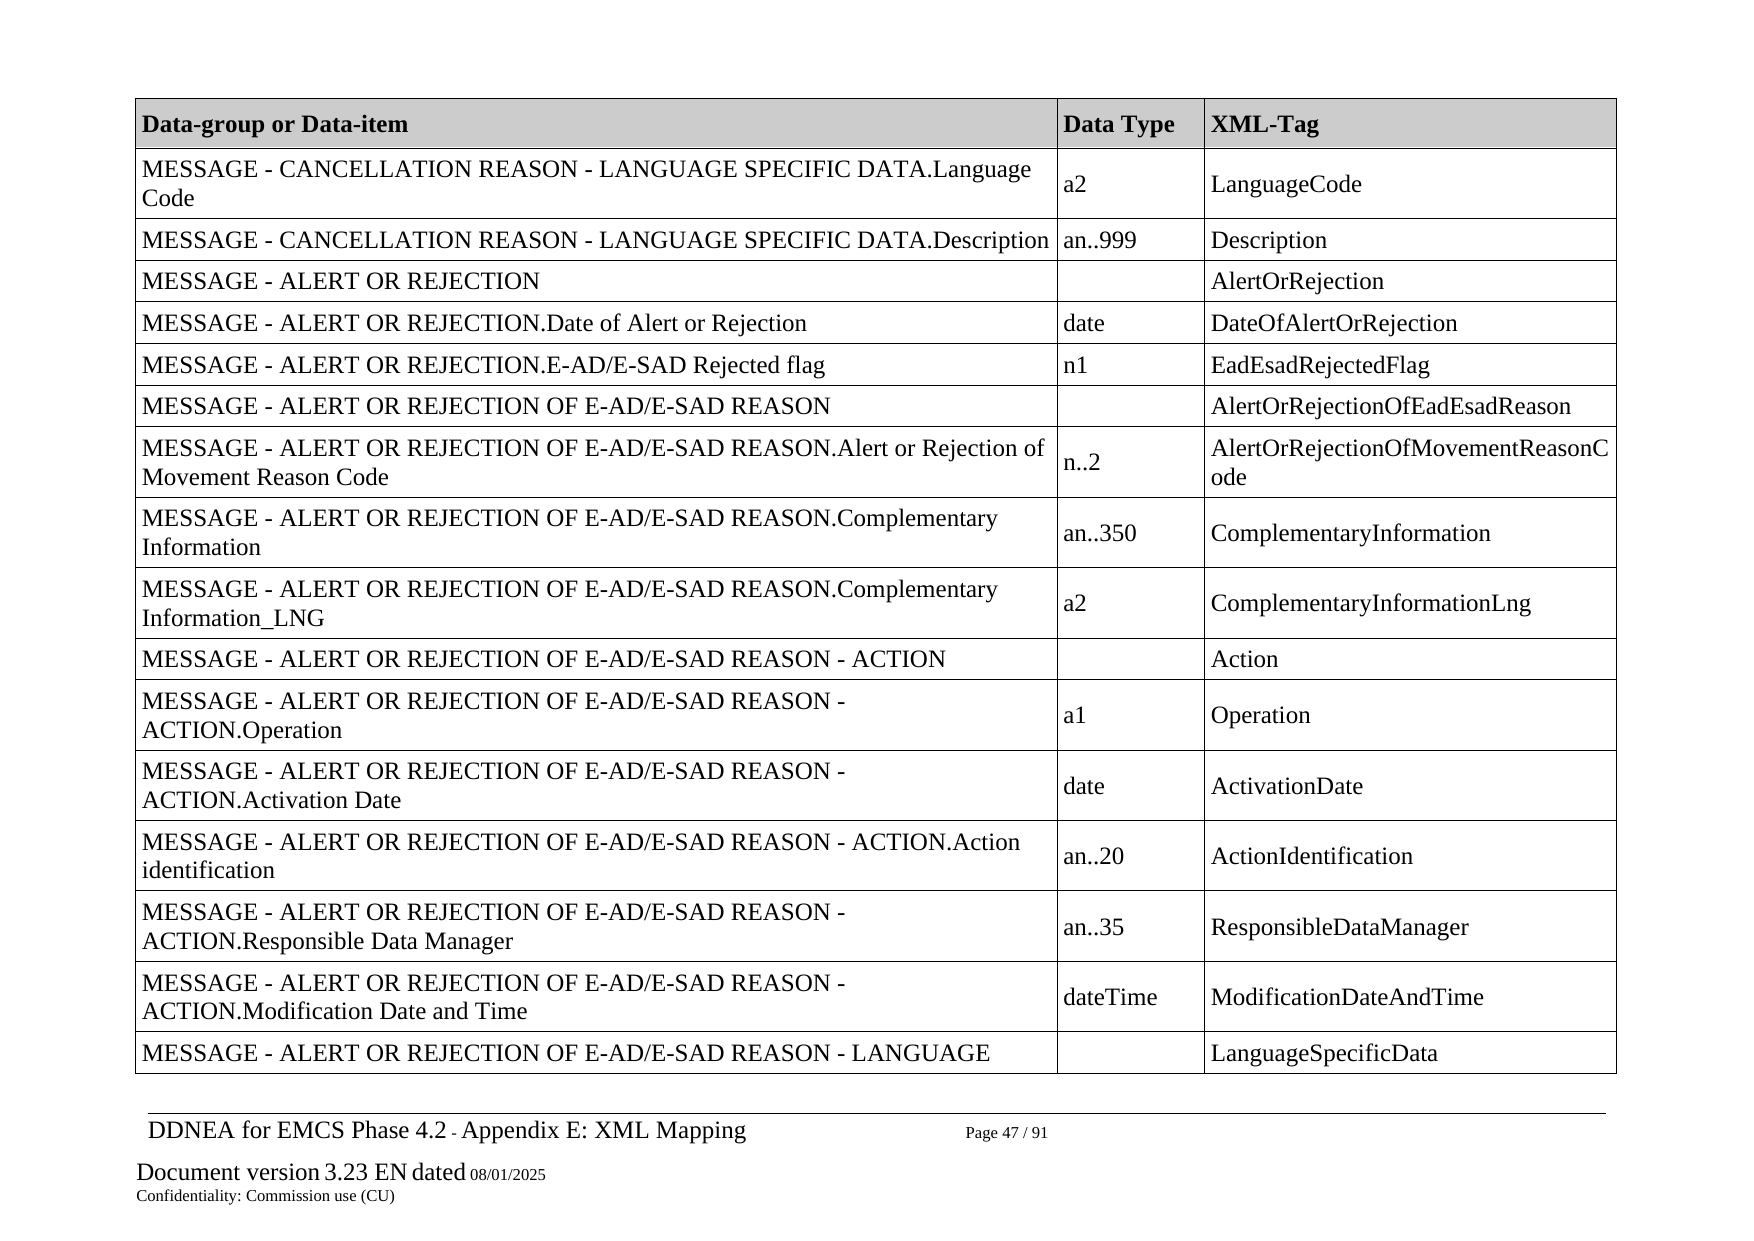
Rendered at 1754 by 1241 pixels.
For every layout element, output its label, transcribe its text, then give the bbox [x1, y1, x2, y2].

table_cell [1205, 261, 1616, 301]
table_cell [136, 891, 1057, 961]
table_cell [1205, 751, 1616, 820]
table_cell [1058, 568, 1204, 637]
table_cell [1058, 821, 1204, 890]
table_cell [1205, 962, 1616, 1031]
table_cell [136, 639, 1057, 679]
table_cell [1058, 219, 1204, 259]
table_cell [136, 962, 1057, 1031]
table_header Data Type [1058, 99, 1204, 147]
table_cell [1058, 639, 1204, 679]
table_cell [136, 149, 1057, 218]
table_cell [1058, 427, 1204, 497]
table_header Data-group or Data-item [136, 99, 1057, 147]
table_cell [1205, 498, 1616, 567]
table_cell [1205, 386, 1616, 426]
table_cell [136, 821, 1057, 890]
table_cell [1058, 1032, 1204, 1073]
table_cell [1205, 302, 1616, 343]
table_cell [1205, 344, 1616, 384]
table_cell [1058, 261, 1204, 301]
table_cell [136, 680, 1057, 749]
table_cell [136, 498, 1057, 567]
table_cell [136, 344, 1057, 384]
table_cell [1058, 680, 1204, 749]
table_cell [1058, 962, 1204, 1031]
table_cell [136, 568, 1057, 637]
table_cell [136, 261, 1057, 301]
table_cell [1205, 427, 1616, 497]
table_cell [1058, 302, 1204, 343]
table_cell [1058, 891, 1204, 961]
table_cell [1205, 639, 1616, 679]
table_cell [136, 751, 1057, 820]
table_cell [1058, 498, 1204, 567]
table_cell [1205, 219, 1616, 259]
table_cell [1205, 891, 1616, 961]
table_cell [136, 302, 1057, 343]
table_header XML-Tag [1205, 99, 1616, 147]
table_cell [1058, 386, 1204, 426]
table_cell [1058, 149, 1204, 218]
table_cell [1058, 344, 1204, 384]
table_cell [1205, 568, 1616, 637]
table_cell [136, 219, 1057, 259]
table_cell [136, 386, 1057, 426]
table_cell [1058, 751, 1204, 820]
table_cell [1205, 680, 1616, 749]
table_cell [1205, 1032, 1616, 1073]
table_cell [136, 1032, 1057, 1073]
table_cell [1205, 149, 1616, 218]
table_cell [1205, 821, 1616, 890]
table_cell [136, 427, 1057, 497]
